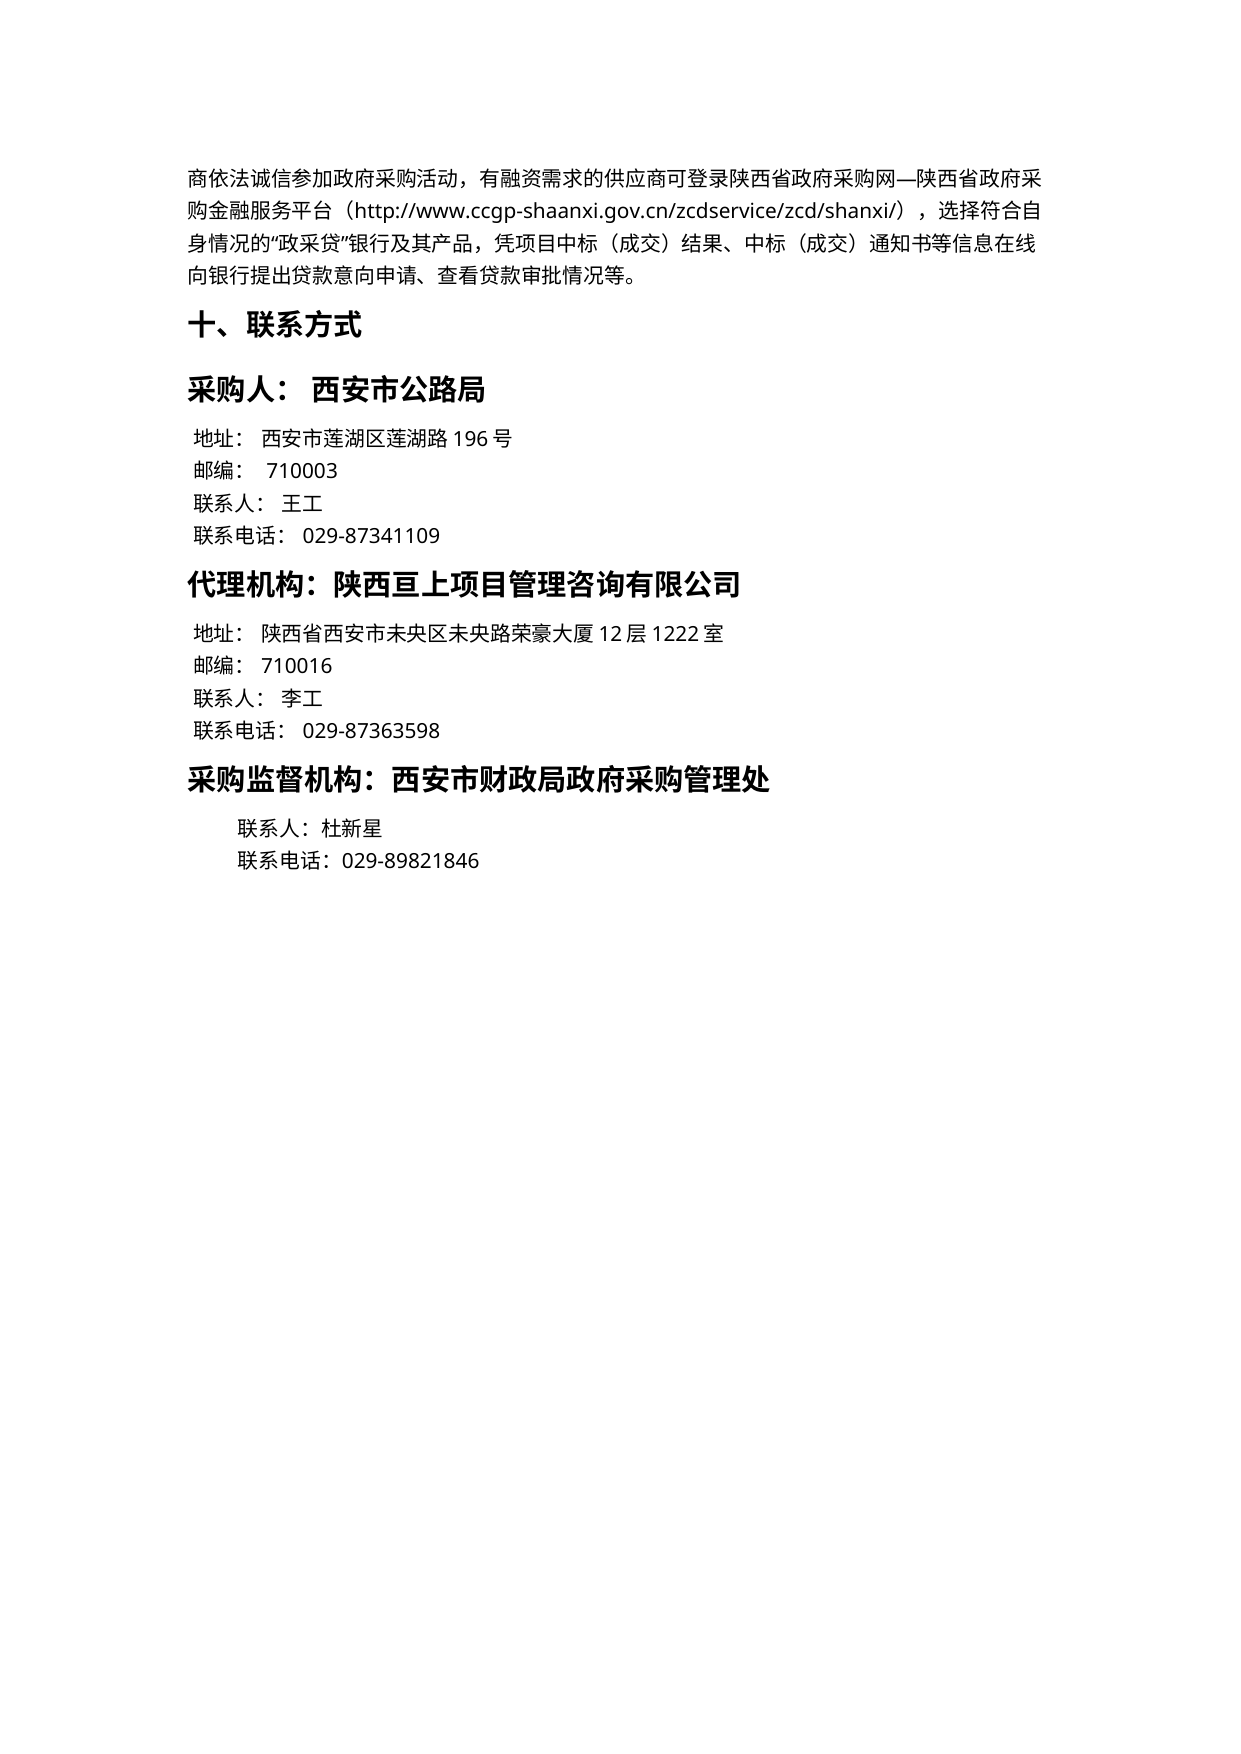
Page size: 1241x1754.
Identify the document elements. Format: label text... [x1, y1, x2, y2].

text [187, 162, 1053, 292]
text 邮编： 710016 [187, 649, 1053, 682]
text 联系电话： 029-87341109 [187, 519, 1053, 552]
text 联系人： 李工 [187, 682, 1053, 714]
text 采购人： 西安市公路局 [187, 357, 1053, 422]
text 邮编： 710003 [187, 454, 1053, 487]
text 十、联系方式 [187, 292, 1053, 357]
text 联系电话：029-89821846 [187, 844, 1053, 877]
text 联系人： 王工 [187, 487, 1053, 519]
text 采购监督机构：西安市财政局政府采购管理处 [187, 747, 1053, 812]
text 联系电话： 029-87363598 [187, 714, 1053, 747]
text 联系人：杜新星 [187, 812, 1053, 844]
text 地址： 西安市莲湖区莲湖路196号 [187, 422, 1053, 454]
text 地址： 陕西省西安市未央区未央路荣豪大厦12层1222室 [187, 617, 1053, 649]
text 代理机构：陕西亘上项目管理咨询有限公司 [187, 552, 1053, 617]
